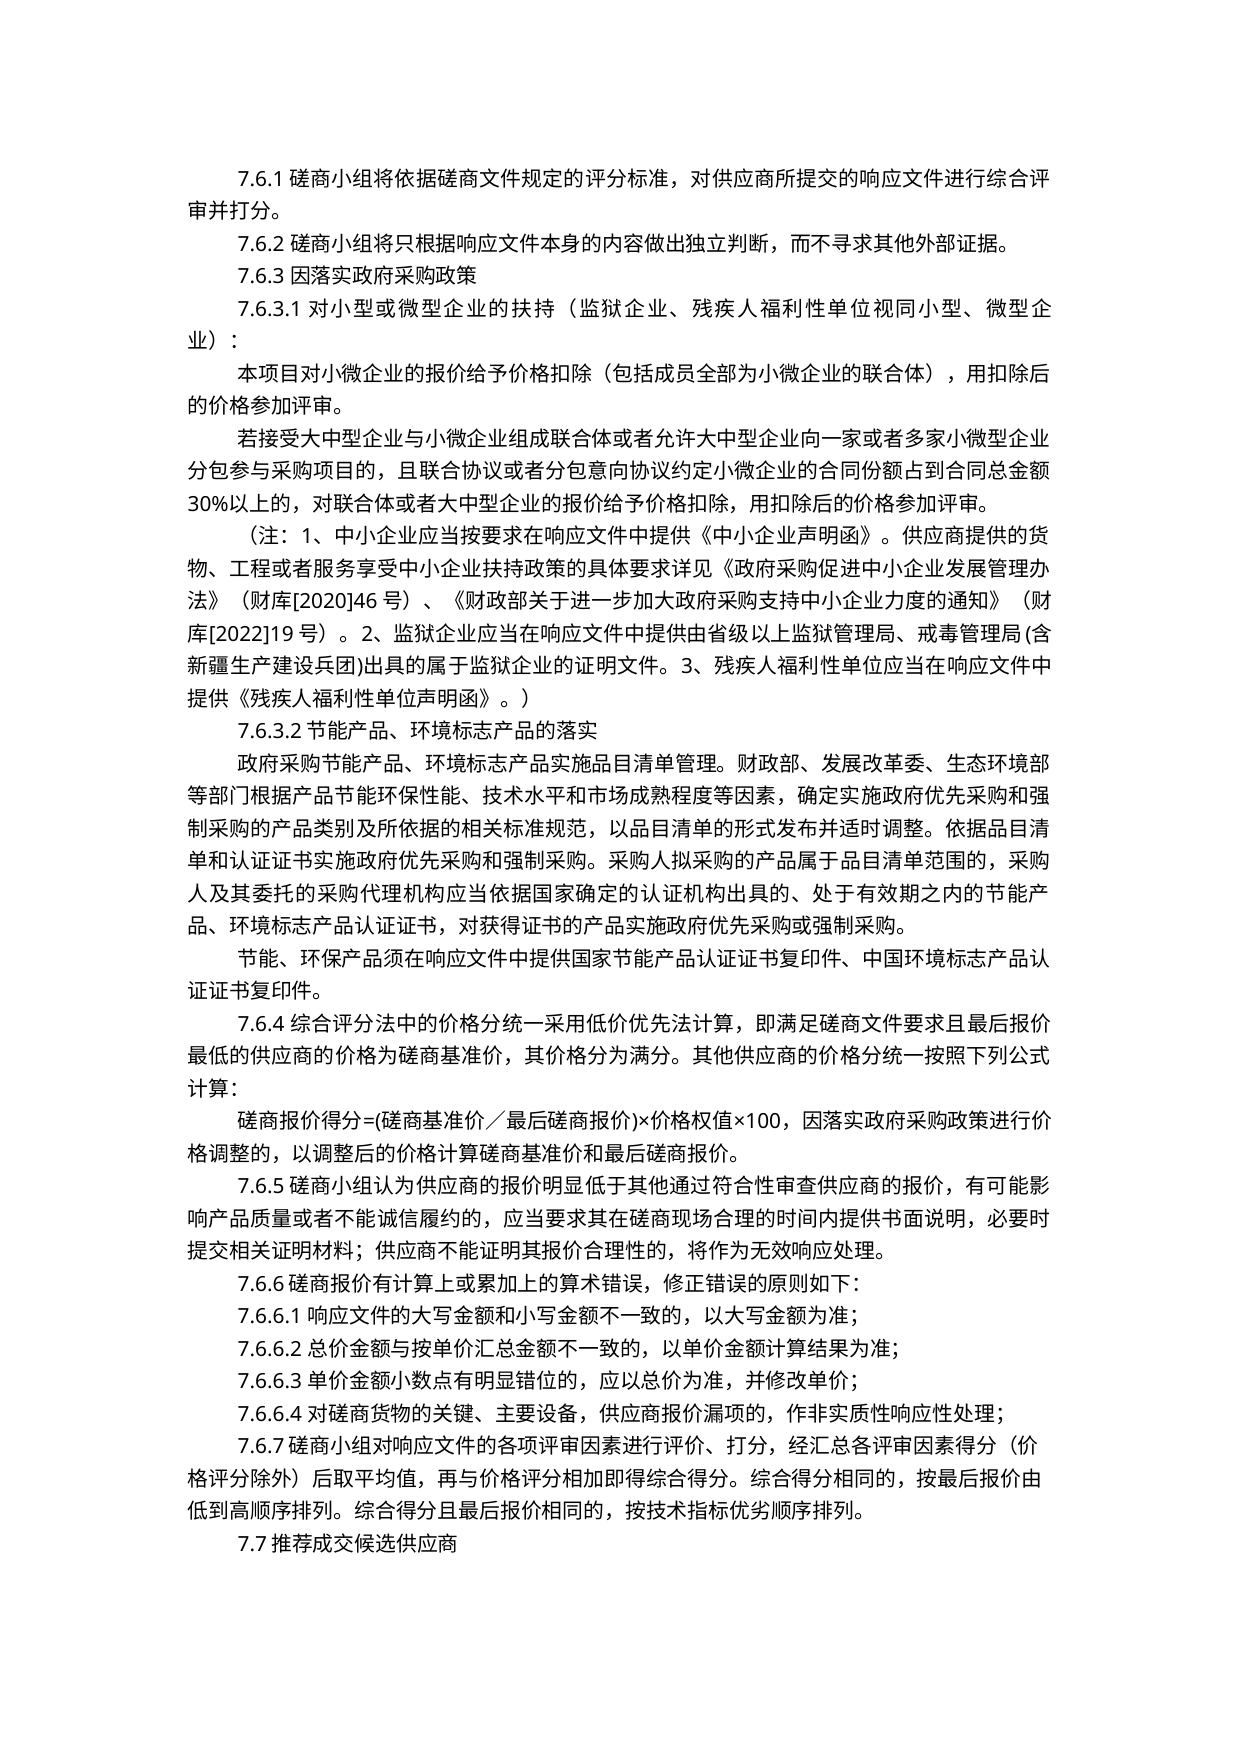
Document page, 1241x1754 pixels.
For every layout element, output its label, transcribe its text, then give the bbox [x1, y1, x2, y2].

text 7.6.6.2 总价金额与按单价汇总金额不一致的，以单价金额计算结果为准； [187, 1332, 1053, 1364]
text 7.6.4 综合评分法中的价格分统一采用低价优先法计算，即满足磋商文件要求且最后报价最低的供应商的价格为磋商基准价，其价格分为满分。其他供应商的价格分统一按照下列公式计算： [187, 1007, 1053, 1104]
text 政府采购节能产品、环境标志产品实施品目清单管理。财政部、发展改革委、生态环境部等部门根据产品节能环保性能、技术水平和市场成熟程度等因素，确定实施政府优先采购和强制采购的产品类别及所依据的相关标准规范，以品目清单的形式发布并适时调整。依据品目清单和认证证书实施政府优先采购和强制采购。采购人拟采购的产品属于品目清单范围的，采购人及其委托的采购代理机构应当依据国家确定的认证机构出具的、处于有效期之内的节能产品、环境标志产品认证证书，对获得证书的产品实施政府优先采购或强制采购。 [187, 747, 1053, 942]
text 节能、环保产品须在响应文件中提供国家节能产品认证证书复印件、中国环境标志产品认证证书复印件。 [187, 942, 1053, 1007]
text 7.6.2 磋商小组将只根据响应文件本身的内容做出独立判断，而不寻求其他外部证据。 [187, 227, 1053, 259]
text （注：1、中小企业应当按要求在响应文件中提供《中小企业声明函》。供应商提供的货物、工程或者服务享受中小企业扶持政策的具体要求详见《政府采购促进中小企业发展管理办法》（财库[2020]46号）、《财政部关于进一步加大政府采购支持中小企业力度的通知》（财库[2022]19号）。2、监狱企业应当在响应文件中提供由省级以上监狱管理局、戒毒管理局(含新疆生产建设兵团)出具的属于监狱企业的证明文件。3、残疾人福利性单位应当在响应文件中提供《残疾人福利性单位声明函》。） [187, 519, 1053, 714]
text 7.6.5磋商小组认为供应商的报价明显低于其他通过符合性审查供应商的报价，有可能影响产品质量或者不能诚信履约的，应当要求其在磋商现场合理的时间内提供书面说明，必要时提交相关证明材料；供应商不能证明其报价合理性的，将作为无效响应处理。 [187, 1169, 1053, 1267]
text 7.6.3.1对小型或微型企业的扶持（监狱企业、残疾人福利性单位视同小型、微型企业）： [187, 292, 1053, 357]
text 7.6.6.3 单价金额小数点有明显错位的，应以总价为准，并修改单价； [187, 1364, 1053, 1397]
text 7.6.1磋商小组将依据磋商文件规定的评分标准，对供应商所提交的响应文件进行综合评审并打分。 [187, 162, 1053, 227]
text 7.6.7磋商小组对响应文件的各项评审因素进行评价、打分，经汇总各评审因素得分（价格评分除外）后取平均值，再与价格评分相加即得综合得分。综合得分相同的，按最后报价由低到高顺序排列。综合得分且最后报价相同的，按技术指标优劣顺序排列。 [187, 1429, 1053, 1527]
text 7.7推荐成交候选供应商 [187, 1527, 1053, 1559]
text 7.6.6.4 对磋商货物的关键、主要设备，供应商报价漏项的，作非实质性响应性处理； [187, 1397, 1053, 1429]
text 7.6.6.1 响应文件的大写金额和小写金额不一致的，以大写金额为准； [187, 1299, 1053, 1332]
text 7.6.3 因落实政府采购政策 [187, 259, 1053, 292]
text 本项目对小微企业的报价给予价格扣除（包括成员全部为小微企业的联合体），用扣除后的价格参加评审。 [187, 357, 1053, 422]
text 磋商报价得分=(磋商基准价／最后磋商报价)×价格权值×100，因落实政府采购政策进行价格调整的，以调整后的价格计算磋商基准价和最后磋商报价。 [187, 1104, 1053, 1169]
text 若接受大中型企业与小微企业组成联合体或者允许大中型企业向一家或者多家小微型企业分包参与采购项目的，且联合协议或者分包意向协议约定小微企业的合同份额占到合同总金额30%以上的，对联合体或者大中型企业的报价给予价格扣除，用扣除后的价格参加评审。 [187, 422, 1053, 519]
text 7.6.3.2节能产品、环境标志产品的落实 [187, 714, 1053, 747]
text 7.6.6磋商报价有计算上或累加上的算术错误，修正错误的原则如下： [187, 1267, 1053, 1299]
